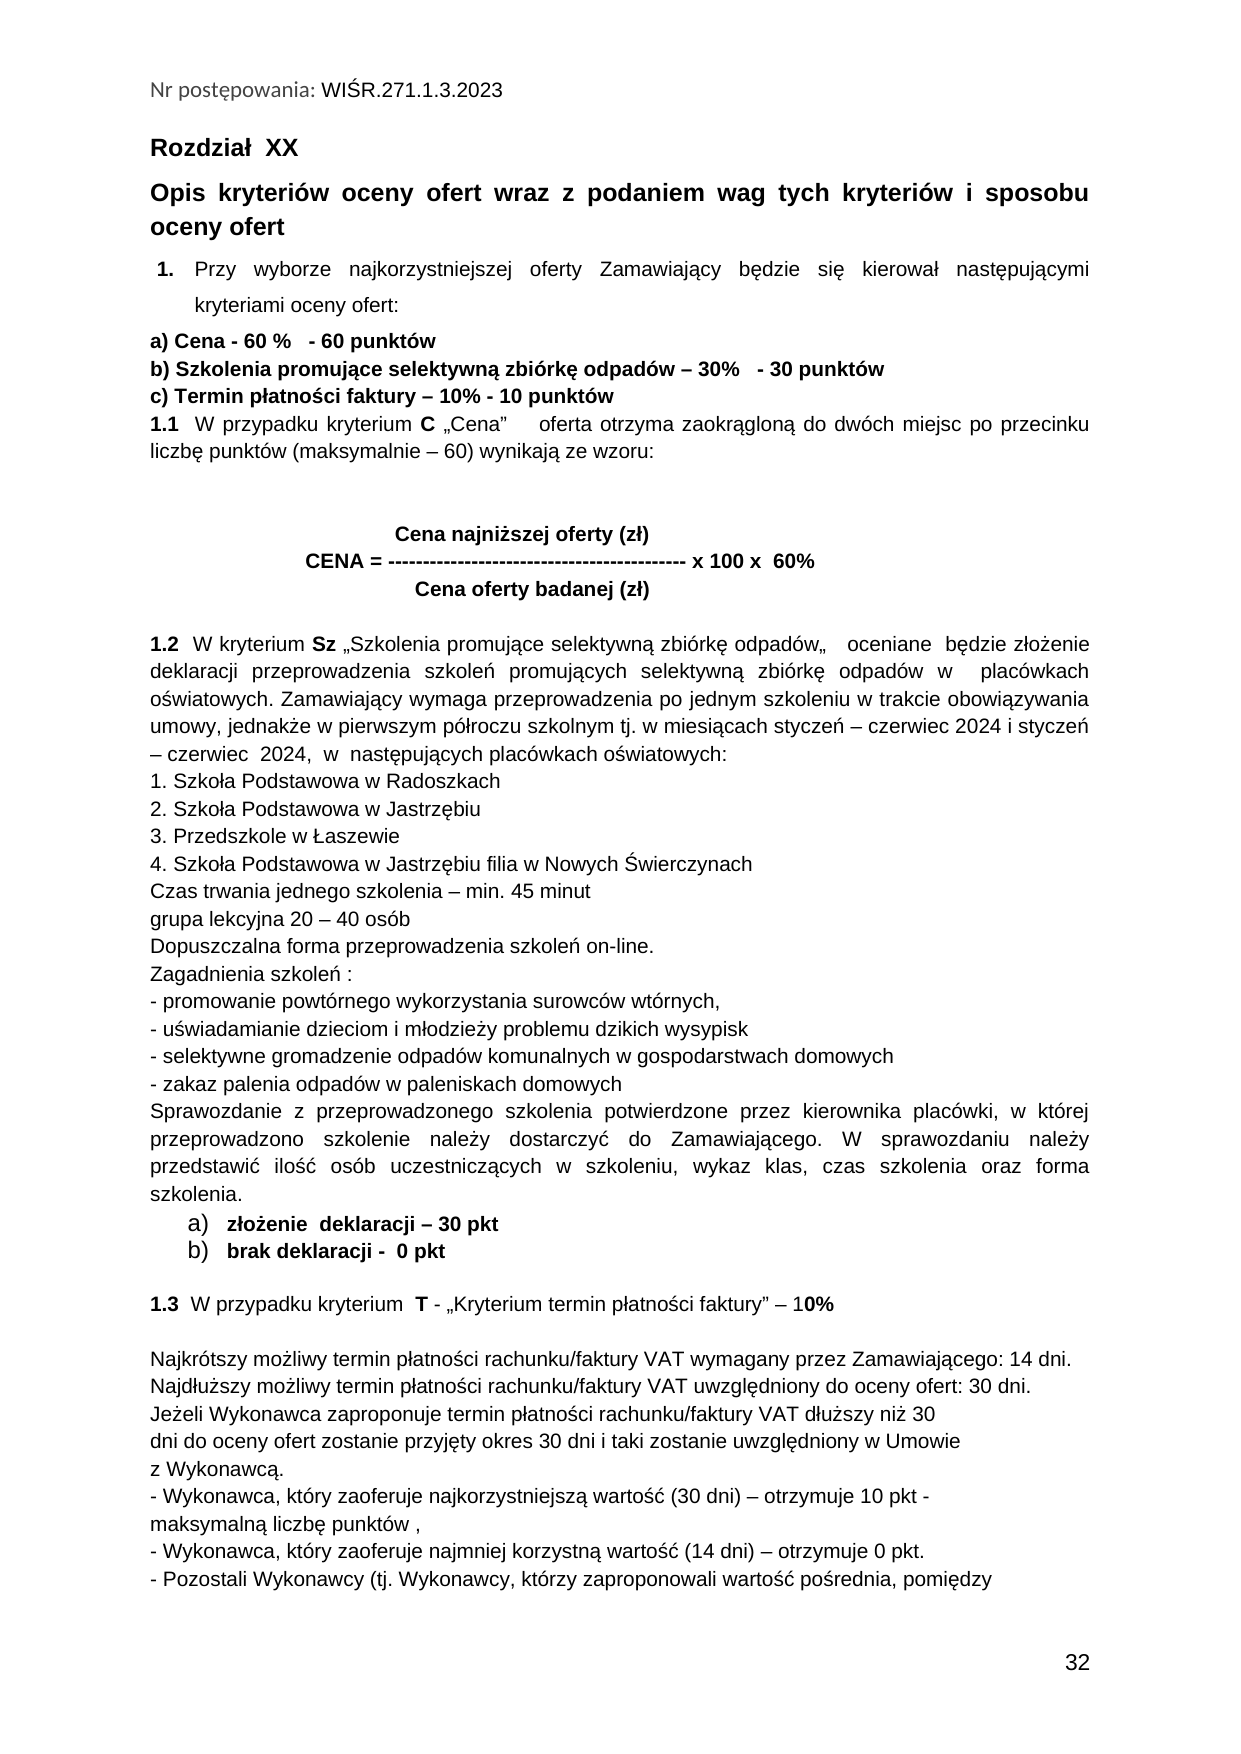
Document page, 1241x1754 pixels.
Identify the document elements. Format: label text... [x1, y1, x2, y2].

text Czas trwania jednego szkolenia – min. 45 minut [150, 879, 1090, 903]
text c) Termin płatności faktury – 10% - 10 punktów [150, 384, 1090, 408]
text - selektywne gromadzenie odpadów komunalnych w gospodarstwach domowych [150, 1044, 1090, 1068]
text - promowanie powtórnego wykorzystania surowców wtórnych, [150, 989, 1090, 1013]
text 1.1 W przypadku kryterium C „Cena” oferta otrzyma zaokrągloną do dwóch miejsc po przecinku liczbę punktów (maksymalnie – 60) wynikają ze wzoru: [150, 411, 1090, 463]
text Cena oferty badanej (zł) [219, 576, 1090, 600]
subtitle Rozdział XX [150, 133, 1090, 162]
text - zakaz palenia odpadów w paleniskach domowych [150, 1071, 1090, 1095]
list złożenie deklaracji – 30 pkt [187, 1209, 1090, 1236]
text Najdłuższy możliwy termin płatności rachunku/faktury VAT uwzględniony do oceny ofert: 30 dni. Jeżeli Wykonawca zaproponuje termin płatności rachunku/faktury VAT dłuższy niż 30 [150, 1374, 1090, 1426]
text - Wykonawca, który zaoferuje najkorzystniejszą wartość (30 dni) – otrzymuje 10 pkt - [150, 1484, 1090, 1508]
text 1. Szkoła Podstawowa w Radoszkach [150, 769, 1090, 793]
text grupa lekcyjna 20 – 40 osób [150, 906, 1090, 930]
text 1.3 W przypadku kryterium T - „Kryterium termin płatności faktury” – 10% [150, 1292, 1090, 1316]
text z Wykonawcą. [150, 1457, 1090, 1481]
text Dopuszczalna forma przeprowadzenia szkoleń on-line. [150, 934, 1090, 958]
text a) Cena - 60 % - 60 punktów [150, 329, 1090, 353]
text dni do oceny ofert zostanie przyjęty okres 30 dni i taki zostanie uwzględniony w Umowie [150, 1429, 1090, 1453]
text - uświadamianie dzieciom i młodzieży problemu dzikich wysypisk [150, 1016, 1090, 1040]
text Sprawozdanie z przeprowadzonego szkolenia potwierdzone przez kierownika placówki, w której przeprowadzono szkolenie należy dostarczyć do Zamawiającego. W sprawozdaniu należy przedstawić ilość osób uczestniczących w szkoleniu, wykaz klas, czas szkolenia oraz forma szkolenia. [150, 1099, 1090, 1205]
text Najkrótszy możliwy termin płatności rachunku/faktury VAT wymagany przez Zamawiającego: 14 dni. [150, 1347, 1090, 1371]
text 4. Szkoła Podstawowa w Jastrzębiu filia w Nowych Świerczynach [150, 851, 1090, 875]
list Przy wyborze najkorzystniejszej oferty Zamawiający będzie się kierował następującymi kryteriami oceny ofert: [157, 257, 1090, 317]
text 2. Szkoła Podstawowa w Jastrzębiu [150, 796, 1090, 820]
list Cena najniższej oferty (zł) [256, 521, 1090, 545]
text - Wykonawca, który zaoferuje najmniej korzystną wartość (14 dni) – otrzymuje 0 pkt. [150, 1539, 1090, 1563]
text Zagadnienia szkoleń : [150, 961, 1090, 985]
subtitle Opis kryteriów oceny ofert wraz z podaniem wag tych kryteriów i sposobu oceny ofert [150, 178, 1090, 240]
list brak deklaracji - 0 pkt [187, 1236, 1090, 1264]
text CENA = ------------------------------------------- x 100 x 60% [219, 549, 1090, 573]
text 1.2 W kryterium Sz „Szkolenia promujące selektywną zbiórkę odpadów„ oceniane będzie złożenie deklaracji przeprowadzenia szkoleń promujących selektywną zbiórkę odpadów w placówkach oświatowych. Zamawiający wymaga przeprowadzenia po jednym szkoleniu w trakcie obowiązywania umowy, jednakże w pierwszym półroczu szkolnym tj. w miesiącach styczeń – czerwiec 2024 i styczeń – czerwiec 2024, w następujących placówkach oświatowych: [150, 631, 1090, 765]
text b) Szkolenia promujące selektywną zbiórkę odpadów – 30% - 30 punktów [150, 356, 1090, 380]
text 3. Przedszkole w Łaszewie [150, 824, 1090, 848]
text - Pozostali Wykonawcy (tj. Wykonawcy, którzy zaproponowali wartość pośrednia, pomiędzy [150, 1567, 1090, 1591]
text maksymalną liczbę punktów , [150, 1512, 1090, 1536]
